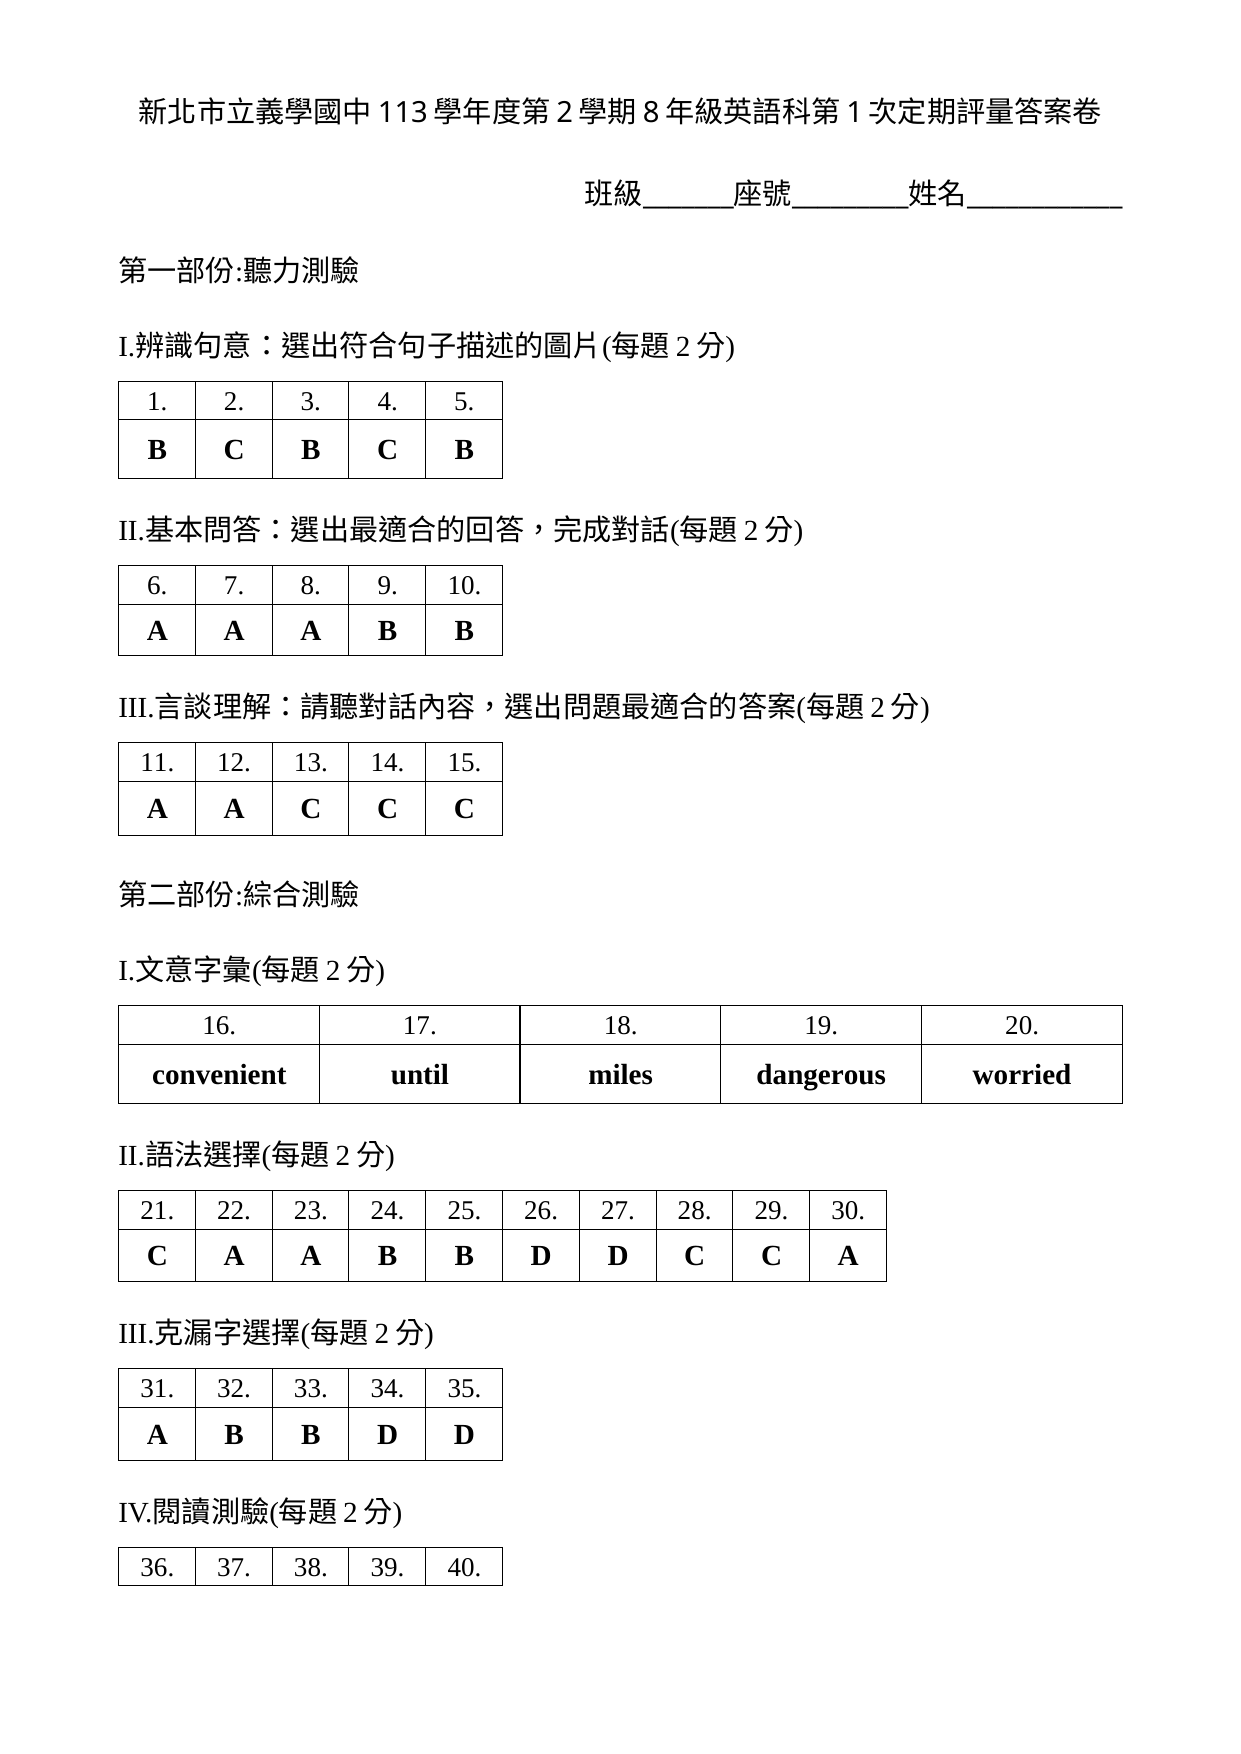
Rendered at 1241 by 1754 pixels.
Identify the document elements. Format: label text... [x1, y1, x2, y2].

table_cell A [119, 782, 195, 835]
text IV.閱讀測驗(每題2分) [118, 1472, 1122, 1547]
table_cell B [426, 420, 502, 478]
table_cell B [349, 605, 425, 655]
text II.語法選擇(每題2分) [118, 1115, 1122, 1190]
table_header 31. [119, 1369, 195, 1407]
table_cell A [196, 782, 272, 835]
table_header 14. [349, 743, 425, 781]
table_header 10. [426, 566, 502, 603]
table_header 3. [273, 382, 348, 419]
table_header 32. [196, 1369, 272, 1407]
table_cell B [273, 420, 348, 478]
table_header 21. [119, 1191, 195, 1228]
table_header 6. [119, 566, 195, 603]
table_header 5. [426, 382, 502, 419]
table_cell A [119, 1408, 195, 1459]
table_cell convenient [119, 1045, 319, 1103]
table_header 28. [657, 1191, 732, 1228]
text II.基本問答：選出最適合的回答，完成對話(每題2分) [118, 490, 1122, 565]
table_header 26. [503, 1191, 579, 1228]
text I.文意字彙(每題2分) [118, 930, 1122, 1005]
table_cell B [119, 420, 195, 478]
table_header 40. [426, 1548, 502, 1585]
text III.克漏字選擇(每題2分) [118, 1293, 1122, 1368]
table_cell C [657, 1230, 732, 1281]
table_header 29. [733, 1191, 809, 1228]
table_cell C [273, 782, 348, 835]
table_header 20. [922, 1006, 1122, 1043]
table_header 15. [426, 743, 502, 781]
table_header 1. [119, 382, 195, 419]
table_header 33. [273, 1369, 348, 1407]
table_header 2. [196, 382, 272, 419]
table_header 35. [426, 1369, 502, 1407]
table_header 34. [349, 1369, 425, 1407]
text III.言談理解：請聽對話內容，選出問題最適合的答案(每題2分) [118, 667, 1122, 742]
table_header 30. [810, 1191, 886, 1228]
table_header 9. [349, 566, 425, 603]
table_cell D [349, 1408, 425, 1459]
table_cell D [426, 1408, 502, 1459]
table_cell D [580, 1230, 656, 1281]
table_header 19. [721, 1006, 921, 1043]
table_cell C [426, 782, 502, 835]
table_header 18. [521, 1006, 720, 1043]
table_header 27. [580, 1191, 656, 1228]
table_header 11. [119, 743, 195, 781]
table_cell B [426, 1230, 502, 1281]
table_header 22. [196, 1191, 272, 1228]
table_cell until [320, 1045, 519, 1103]
table_cell A [119, 605, 195, 655]
table_cell A [273, 1230, 348, 1281]
table_cell C [349, 420, 425, 478]
table_cell B [273, 1408, 348, 1459]
table_cell A [196, 605, 272, 655]
table_header 16. [119, 1006, 319, 1043]
table_header 7. [196, 566, 272, 603]
table_header 24. [349, 1191, 425, 1228]
table_header 13. [273, 743, 348, 781]
table_header 8. [273, 566, 348, 603]
table_cell worried [922, 1045, 1122, 1103]
table_cell A [810, 1230, 886, 1281]
table_cell C [349, 782, 425, 835]
table_header 17. [320, 1006, 519, 1043]
table_header 37. [196, 1548, 272, 1585]
table_header 12. [196, 743, 272, 781]
table_cell B [196, 1408, 272, 1459]
table_cell A [273, 605, 348, 655]
table_cell C [119, 1230, 195, 1281]
table_cell C [733, 1230, 809, 1281]
table_cell dangerous [721, 1045, 921, 1103]
table_cell A [196, 1230, 272, 1281]
table_cell D [503, 1230, 579, 1281]
text 第二部份:綜合測驗 [118, 855, 1122, 930]
table_cell B [349, 1230, 425, 1281]
table_header 39. [349, 1548, 425, 1585]
table_header 25. [426, 1191, 502, 1228]
text I.辨識句意：選出符合句子描述的圖片(每題2分) [118, 306, 1122, 381]
table_header 4. [349, 382, 425, 419]
table_cell C [196, 420, 272, 478]
table_header 36. [119, 1548, 195, 1585]
table_cell miles [521, 1045, 720, 1103]
table_header 23. [273, 1191, 348, 1228]
table_cell B [426, 605, 502, 655]
text 第一部份:聽力測驗 [118, 231, 1122, 306]
table_header 38. [273, 1548, 348, 1585]
